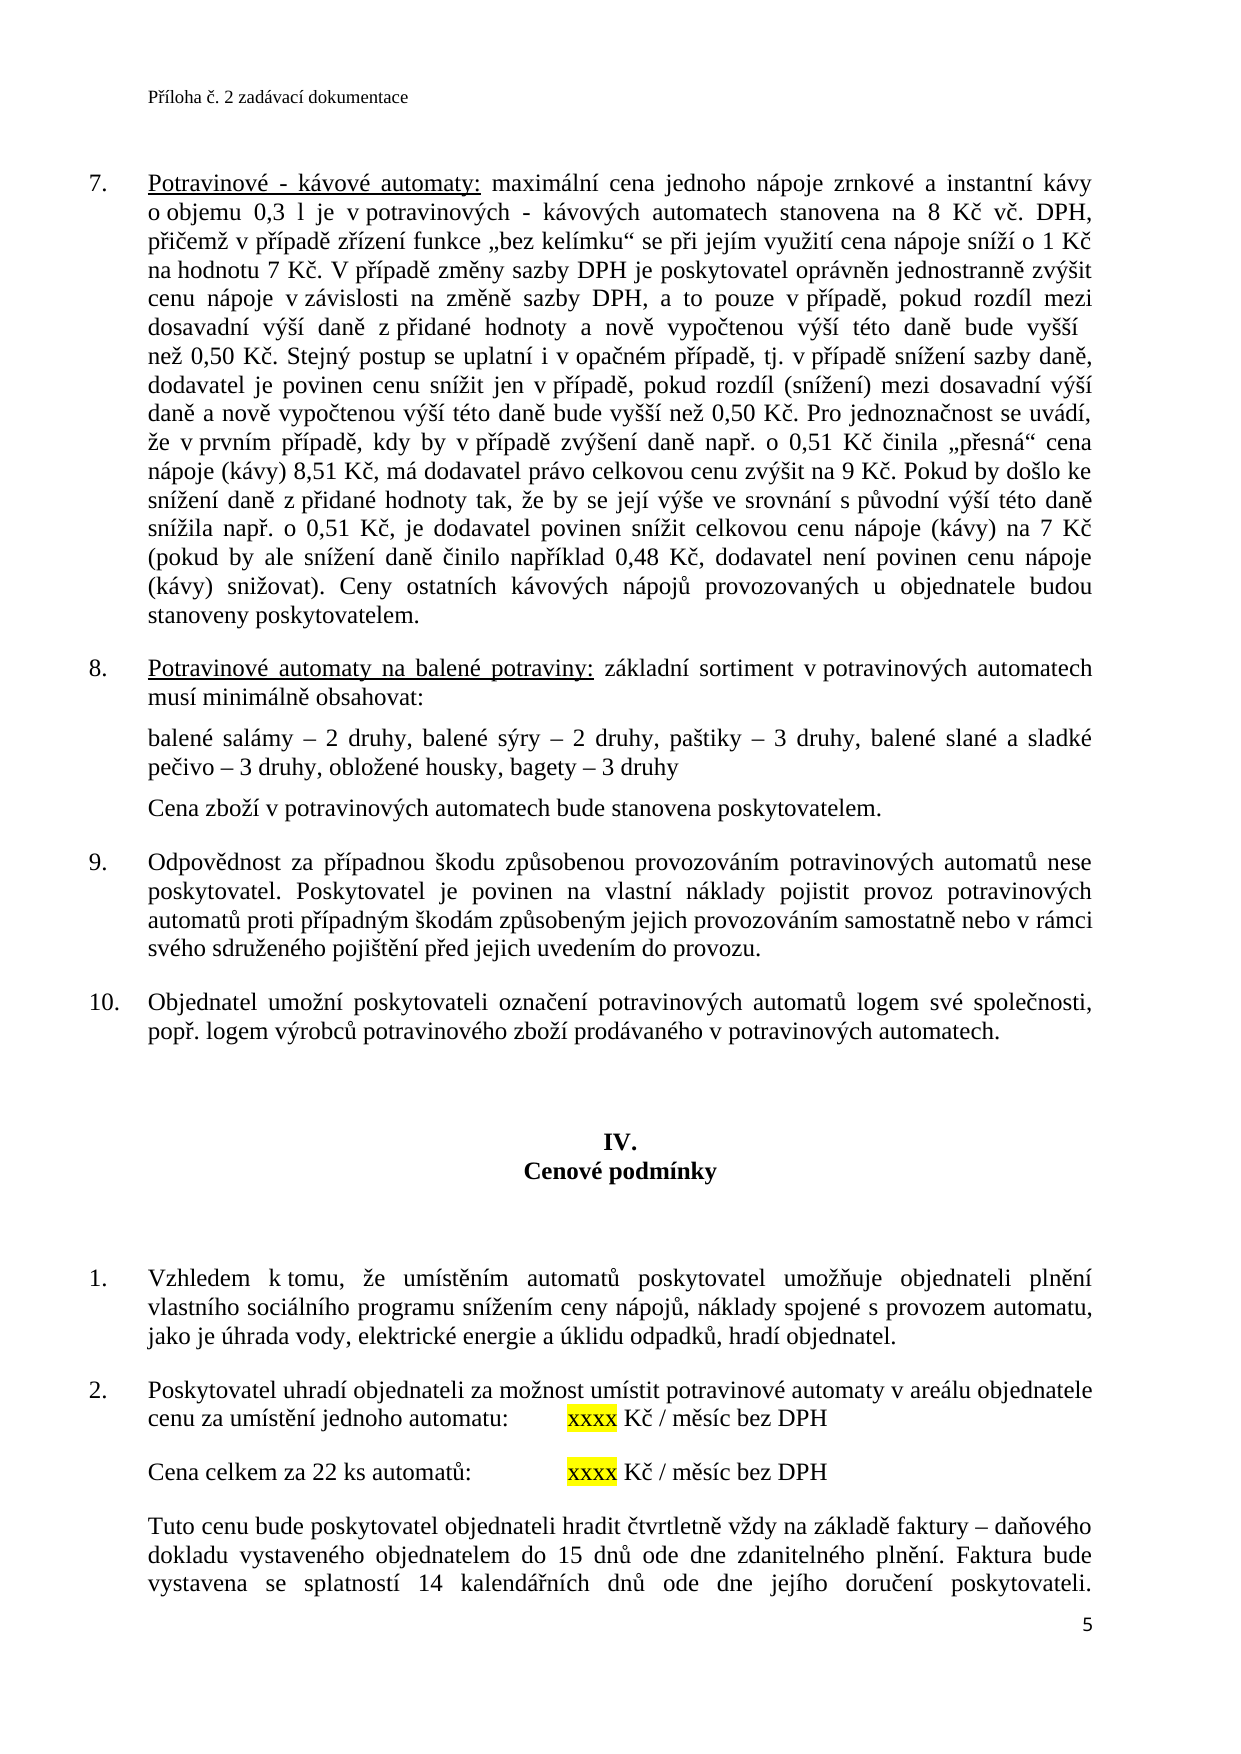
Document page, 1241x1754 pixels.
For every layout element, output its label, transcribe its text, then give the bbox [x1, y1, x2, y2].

list Potravinové automaty na balené potraviny: základní sortiment v potravinových automatech musí minimálně obsahovat: [88, 653, 1093, 711]
text Cena zboží v potravinových automatech bude stanovena poskytovatelem. [88, 793, 1093, 822]
list Poskytovatel uhradí objednateli za možnost umístit potravinové automaty v areálu objednatele cenu za umístění jednoho automatu: xxxx Kč / měsíc bez DPH [88, 1375, 1093, 1432]
text Cenové podmínky [148, 1156, 1093, 1185]
text IV. [148, 1127, 1093, 1156]
text Cena celkem za 22 ks automatů: xxxx Kč / měsíc bez DPH [148, 1457, 567, 1486]
list Potravinové - kávové automaty: maximální cena jednoho nápoje zrnkové a instantní kávy o objemu 0,3 l je v potravinových - kávových automatech stanovena na 8 Kč vč. DPH, přičemž v případě zřízení funkce „bez kelímku“ se při jejím využití cena nápoje sníží o 1 Kč na hodnotu 7 Kč. V případě změny sazby DPH je poskytovatel oprávněn jednostranně zvýšit cenu nápoje v závislosti na změně sazby DPH, a to pouze v případě, pokud rozdíl mezi dosavadní výší daně z přidané hodnoty a nově vypočtenou výší této daně bude vyšší než 0,50 Kč. Stejný postup se uplatní i v opačném případě, tj. v případě snížení sazby daně, dodavatel je povinen cenu snížit jen v případě, pokud rozdíl (snížení) mezi dosavadní výší daně a nově vypočtenou výší této daně bude vyšší než 0,50 Kč. Pro jednoznačnost se uvádí, že v prvním případě, kdy by v případě zvýšení daně např. o 0,51 Kč činila „přesná“ cena nápoje (kávy) 8,51 Kč, má dodavatel právo celkovou cenu zvýšit na 9 Kč. Pokud by došlo ke snížení daně z přidané hodnoty tak, že by se její výše ve srovnání s původní výší této daně snížila např. o 0,51 Kč, je dodavatel povinen snížit celkovou cenu nápoje (kávy) na 7 Kč (pokud by ale snížení daně činilo například 0,48 Kč, dodavatel není povinen cenu nápoje (kávy) snižovat). Ceny ostatních kávových nápojů provozovaných u objednatele budou stanoveny poskytovatelem. [88, 168, 1093, 628]
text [148, 1511, 1093, 1597]
text Cena celkem za 22 ks automatů: xxxx Kč / měsíc bez DPH [617, 1457, 1093, 1486]
text balené salámy – 2 druhy, balené sýry – 2 druhy, paštiky – 3 druhy, balené slané a sladké pečivo – 3 druhy, obložené housky, bagety – 3 druhy [148, 723, 1093, 781]
list Vzhledem k tomu, že umístěním automatů poskytovatel umožňuje objednateli plnění vlastního sociálního programu snížením ceny nápojů, náklady spojené s provozem automatu, jako je úhrada vody, elektrické energie a úklidu odpadků, hradí objednatel. [88, 1263, 1093, 1350]
list Odpovědnost za případnou škodu způsobenou provozováním potravinových automatů nese poskytovatel. Poskytovatel je povinen na vlastní náklady pojistit provoz potravinových automatů proti případným škodám způsobeným jejich provozováním samostatně nebo v rámci svého sdruženého pojištění před jejich uvedením do provozu. [88, 847, 1093, 962]
list Objednatel umožní poskytovateli označení potravinových automatů logem své společnosti, popř. logem výrobců potravinového zboží prodávaného v potravinových automatech. [88, 987, 1093, 1045]
